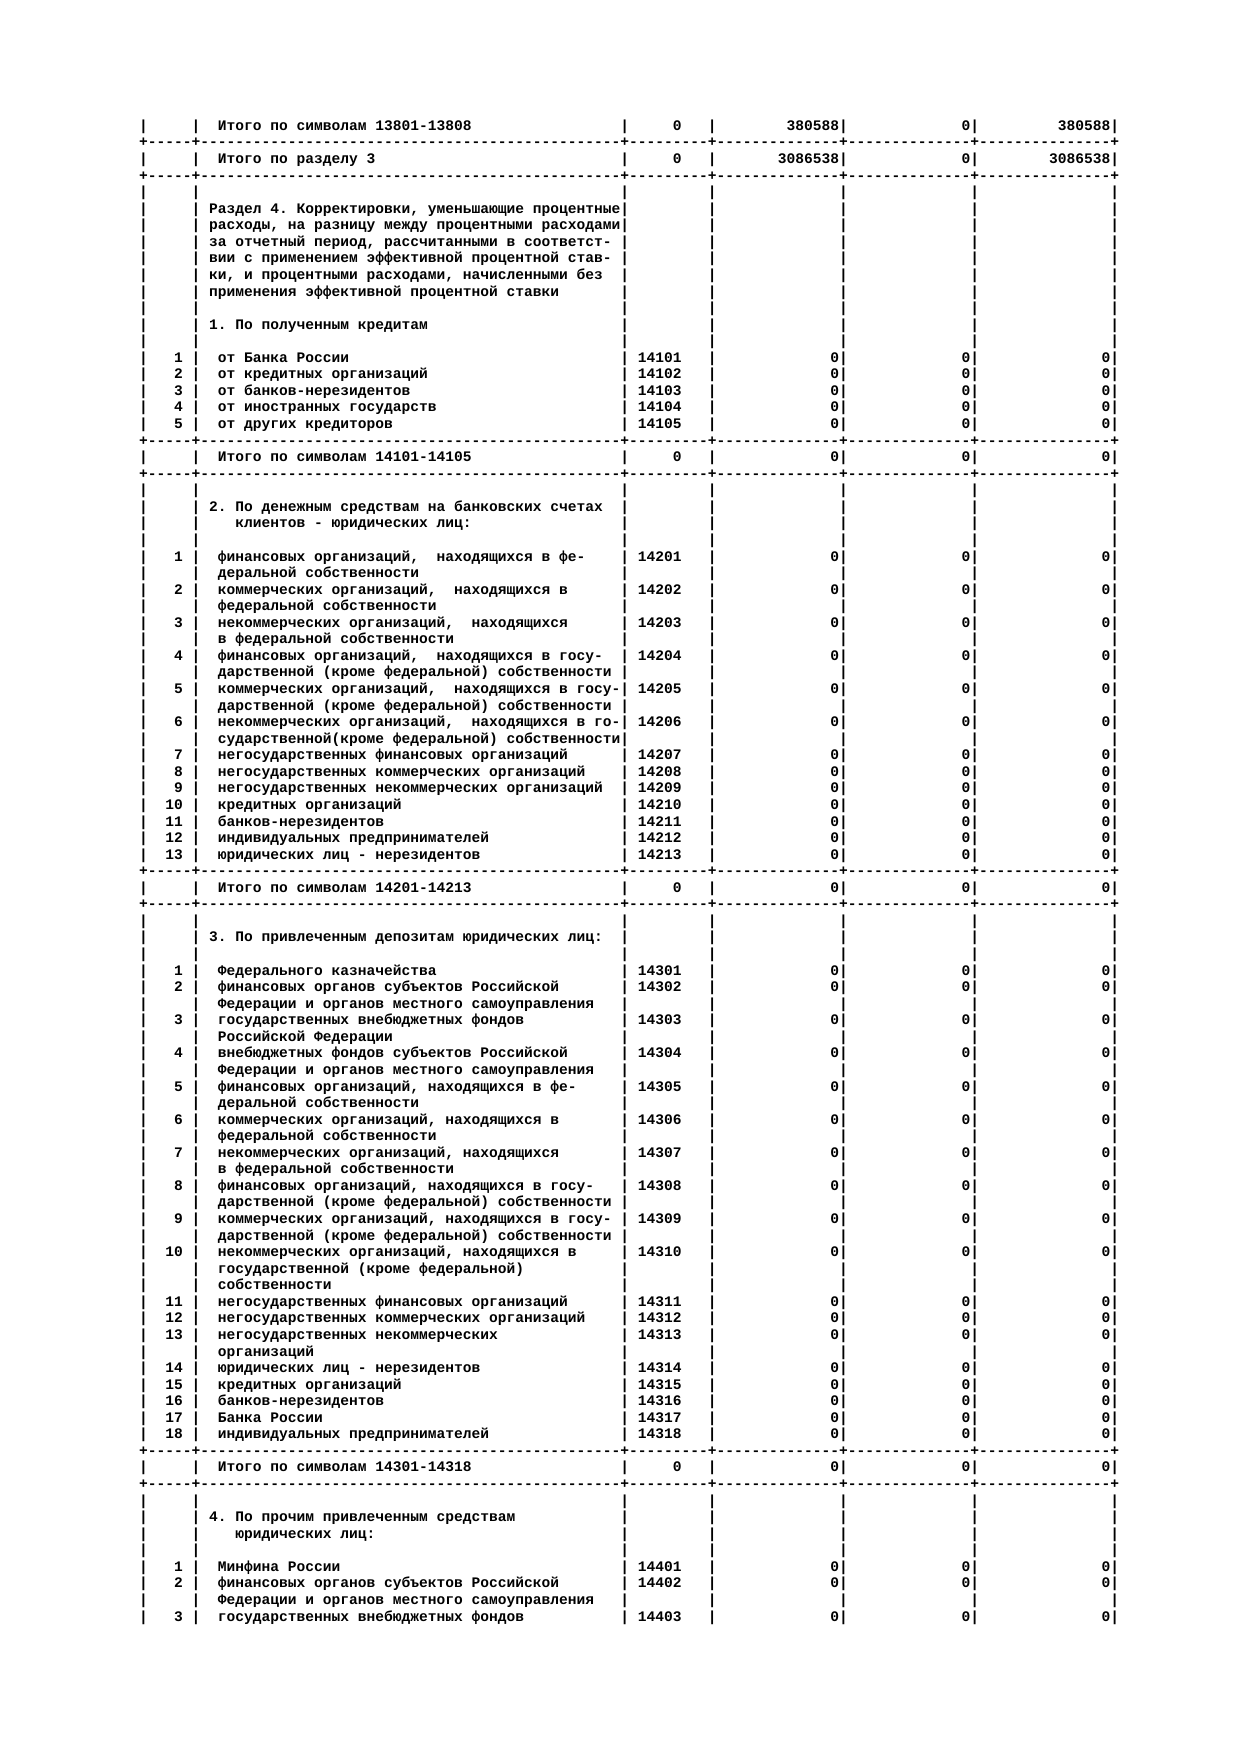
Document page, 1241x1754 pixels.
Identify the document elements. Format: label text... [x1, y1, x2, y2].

text +-----+------------------------------------------------+---------+--------------+--------------+---------------+ [139, 168, 1181, 184]
text +-----+------------------------------------------------+---------+--------------+--------------+---------------+ [139, 1443, 1181, 1460]
text | | организаций | | | | | [139, 1344, 1181, 1360]
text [139, 135, 1181, 151]
text | | Федерации и органов местного самоуправления | | | | | [139, 1062, 1181, 1079]
text | 4 | от иностранных государств | 14104 | 0| 0| 0| [139, 400, 1181, 416]
text +-----+------------------------------------------------+---------+--------------+--------------+---------------+ [139, 466, 1181, 482]
text | 10 | кредитных организаций | 14210 | 0| 0| 0| [139, 797, 1181, 814]
text | 3 | от банков-нерезидентов | 14103 | 0| 0| 0| [139, 383, 1181, 400]
text | 9 | коммерческих организаций, находящихся в госу- | 14309 | 0| 0| 0| [139, 1211, 1181, 1228]
text | | расходы, на разницу между процентными расходами| | | | | [139, 217, 1181, 234]
text +-----+------------------------------------------------+---------+--------------+--------------+---------------+ [139, 897, 1181, 913]
text | 11 | негосударственных финансовых организаций | 14311 | 0| 0| 0| [139, 1294, 1181, 1311]
text | | 4. По прочим привлеченным средствам | | | | | [139, 1509, 1181, 1526]
text | | дарственной (кроме федеральной) собственности | | | | | [139, 1195, 1181, 1211]
text | 2 | от кредитных организаций | 14102 | 0| 0| 0| [139, 367, 1181, 383]
text | 7 | негосударственных финансовых организаций | 14207 | 0| 0| 0| [139, 747, 1181, 764]
text | | | | | | | [139, 184, 1181, 201]
text | | в федеральной собственности | | | | | [139, 632, 1181, 648]
text | | деральной собственности | | | | | [139, 1095, 1181, 1112]
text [139, 1592, 1181, 1609]
text | | 2. По денежным средствам на банковских счетах | | | | | [139, 499, 1181, 516]
text | 6 | коммерческих организаций, находящихся в | 14306 | 0| 0| 0| [139, 1112, 1181, 1128]
text | | Российской Федерации | | | | | [139, 1029, 1181, 1046]
text | | | | | | | [139, 1542, 1181, 1559]
text | 1 | финансовых организаций, находящихся в фе- | 14201 | 0| 0| 0| [139, 549, 1181, 565]
text | 2 | коммерческих организаций, находящихся в | 14202 | 0| 0| 0| [139, 582, 1181, 598]
text +-----+------------------------------------------------+---------+--------------+--------------+---------------+ [139, 1476, 1181, 1493]
text | 12 | негосударственных коммерческих организаций | 14312 | 0| 0| 0| [139, 1311, 1181, 1327]
text | | | | | | | [139, 333, 1181, 350]
text | 8 | финансовых организаций, находящихся в госу- | 14308 | 0| 0| 0| [139, 1178, 1181, 1195]
text | 9 | негосударственных некоммерческих организаций | 14209 | 0| 0| 0| [139, 781, 1181, 797]
text | | дарственной (кроме федеральной) собственности | | | | | [139, 698, 1181, 714]
text | 13 | негосударственных некоммерческих | 14313 | 0| 0| 0| [139, 1327, 1181, 1344]
text | 1 | Федерального казначейства | 14301 | 0| 0| 0| [139, 963, 1181, 979]
text | 1 | от Банка России | 14101 | 0| 0| 0| [139, 350, 1181, 367]
text | 4 | финансовых организаций, находящихся в госу- | 14204 | 0| 0| 0| [139, 648, 1181, 665]
text | | | | | | | [139, 913, 1181, 930]
text | | дарственной (кроме федеральной) собственности | | | | | [139, 665, 1181, 681]
text | 2 | финансовых органов субъектов Российской | 14402 | 0| 0| 0| [139, 1576, 1181, 1592]
text | 5 | финансовых организаций, находящихся в фе- | 14305 | 0| 0| 0| [139, 1079, 1181, 1095]
text | | | | | | | [139, 1493, 1181, 1509]
text | 18 | индивидуальных предпринимателей | 14318 | 0| 0| 0| [139, 1427, 1181, 1443]
text | 16 | банков-нерезидентов | 14316 | 0| 0| 0| [139, 1393, 1181, 1410]
text +-----+------------------------------------------------+---------+--------------+--------------+---------------+ [139, 863, 1181, 880]
text | | | | | | | [139, 946, 1181, 963]
text | | Итого по символам 14301-14318 | 0 | 0| 0| 0| [139, 1460, 1181, 1476]
text | | федеральной собственности | | | | | [139, 598, 1181, 615]
text | 3 | некоммерческих организаций, находящихся | 14203 | 0| 0| 0| [139, 615, 1181, 632]
text | 12 | индивидуальных предпринимателей | 14212 | 0| 0| 0| [139, 830, 1181, 847]
text | 7 | некоммерческих организаций, находящихся | 14307 | 0| 0| 0| [139, 1145, 1181, 1162]
text | | дарственной (кроме федеральной) собственности | | | | | [139, 1228, 1181, 1244]
text | | Итого по разделу 3 | 0 | 3086538| 0| 3086538| [139, 151, 1181, 168]
text | 4 | внебюджетных фондов субъектов Российской | 14304 | 0| 0| 0| [139, 1046, 1181, 1062]
text | | Итого по символам 14201-14213 | 0 | 0| 0| 0| [139, 880, 1181, 897]
text | | за отчетный период, рассчитанными в соответст- | | | | | [139, 234, 1181, 251]
text | 5 | от других кредиторов | 14105 | 0| 0| 0| [139, 416, 1181, 433]
text | | Федерации и органов местного самоуправления | | | | | [139, 996, 1181, 1012]
text | 17 | Банка России | 14317 | 0| 0| 0| [139, 1410, 1181, 1427]
text | | Итого по символам 13801-13808 | 0 | 380588| 0| 380588| [139, 118, 1181, 135]
text | | | | | | | [139, 532, 1181, 549]
text +-----+------------------------------------------------+---------+--------------+--------------+---------------+ [139, 433, 1181, 449]
text | 11 | банков-нерезидентов | 14211 | 0| 0| 0| [139, 814, 1181, 830]
text | 8 | негосударственных коммерческих организаций | 14208 | 0| 0| 0| [139, 764, 1181, 781]
text | | сударственной(кроме федеральной) собственности| | | | | [139, 731, 1181, 747]
text | 10 | некоммерческих организаций, находящихся в | 14310 | 0| 0| 0| [139, 1244, 1181, 1261]
text | | ки, и процентными расходами, начисленными без | | | | | [139, 267, 1181, 284]
text | | федеральной собственности | | | | | [139, 1128, 1181, 1145]
text | | Раздел 4. Корректировки, уменьшающие процентные| | | | | [139, 201, 1181, 217]
text | | юридических лиц: | | | | | [139, 1526, 1181, 1542]
text | 3 | государственных внебюджетных фондов | 14303 | 0| 0| 0| [139, 1012, 1181, 1029]
text | | Итого по символам 14101-14105 | 0 | 0| 0| 0| [139, 449, 1181, 466]
text | | собственности | | | | | [139, 1277, 1181, 1294]
text | | клиентов - юридических лиц: | | | | | [139, 516, 1181, 532]
text | | 1. По полученным кредитам | | | | | [139, 317, 1181, 333]
text | | | | | | | [139, 482, 1181, 499]
text | 15 | кредитных организаций | 14315 | 0| 0| 0| [139, 1377, 1181, 1393]
text | | | | | | | [139, 300, 1181, 317]
text | | государственной (кроме федеральной) | | | | | [139, 1261, 1181, 1277]
text | 6 | некоммерческих организаций, находящихся в го-| 14206 | 0| 0| 0| [139, 714, 1181, 731]
text | | 3. По привлеченным депозитам юридических лиц: | | | | | [139, 930, 1181, 946]
text | 2 | финансовых органов субъектов Российской | 14302 | 0| 0| 0| [139, 979, 1181, 996]
text | 13 | юридических лиц - нерезидентов | 14213 | 0| 0| 0| [139, 847, 1181, 863]
text | 5 | коммерческих организаций, находящихся в госу-| 14205 | 0| 0| 0| [139, 681, 1181, 698]
text | 3 | государственных внебюджетных фондов | 14403 | 0| 0| 0| [139, 1609, 1181, 1625]
text | 1 | Минфина России | 14401 | 0| 0| 0| [139, 1559, 1181, 1576]
text | | вии с применением эффективной процентной став- | | | | | [139, 251, 1181, 267]
text | | применения эффективной процентной ставки | | | | | [139, 284, 1181, 300]
text | | в федеральной собственности | | | | | [139, 1162, 1181, 1178]
text | | деральной собственности | | | | | [139, 565, 1181, 582]
text | 14 | юридических лиц - нерезидентов | 14314 | 0| 0| 0| [139, 1360, 1181, 1377]
